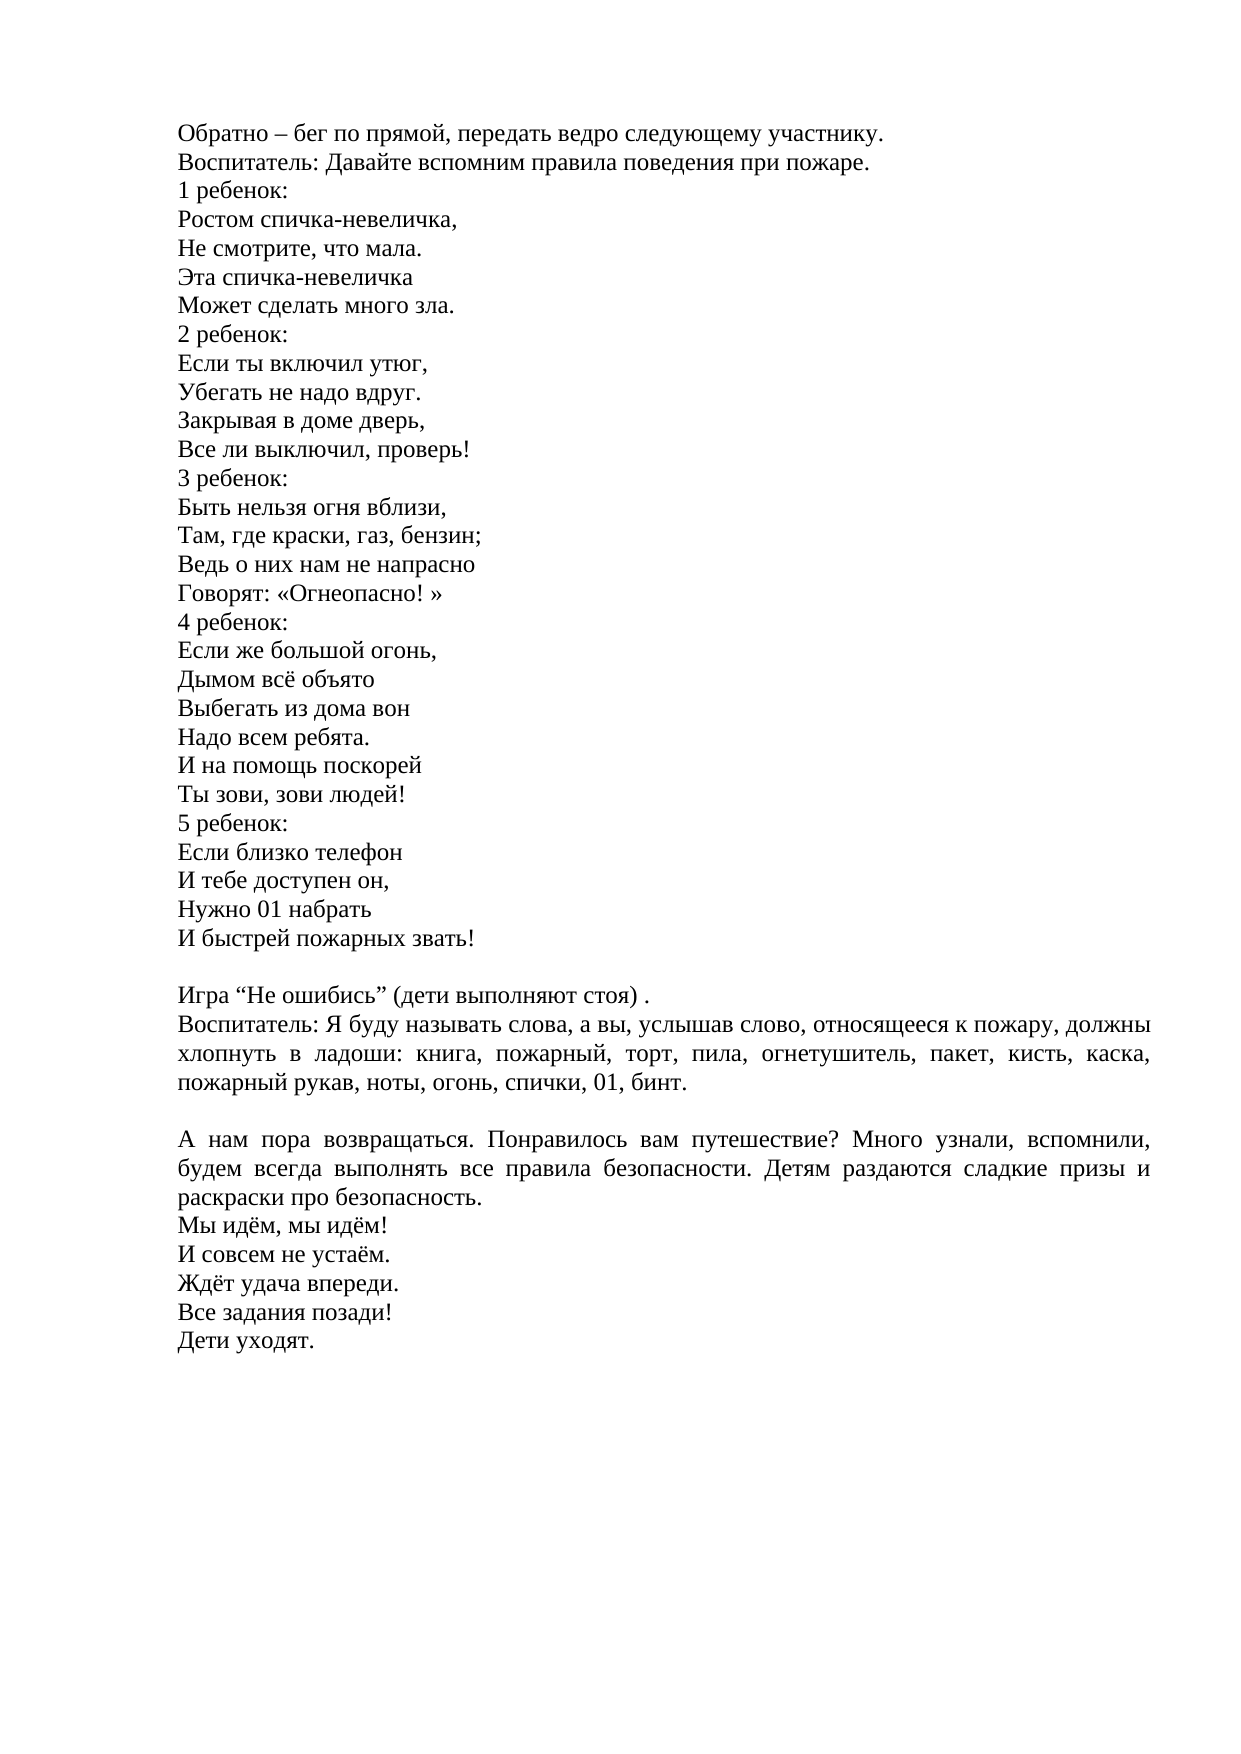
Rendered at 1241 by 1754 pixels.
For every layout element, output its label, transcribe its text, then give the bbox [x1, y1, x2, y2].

text Говорят: «Огнеопасно! » [177, 578, 1152, 607]
text А нам пора возвращаться. Понравилось вам путешествие? Много узнали, вспомнили, будем всегда выполнять все правила безопасности. Детям раздаются сладкие призы и раскраски про безопасность. [177, 1124, 1152, 1211]
text Может сделать много зла. [177, 291, 1152, 319]
text И тебе доступен он, [177, 866, 1152, 894]
text Ростом спичка-невеличка, [177, 204, 1152, 233]
text Все ли выключил, проверь! [177, 434, 1152, 463]
text Закрывая в доме дверь, [177, 406, 1152, 434]
text И быстрей пожарных звать! [177, 923, 1152, 952]
text Дымом всё объято [177, 664, 1152, 693]
text 3 ребенок: [177, 463, 1152, 492]
text Быть нельзя огня вблизи, [177, 492, 1152, 521]
text Мы идём, мы идём! [177, 1211, 1152, 1239]
text Там, где краски, газ, бензин; [177, 521, 1152, 549]
text Надо всем ребята. [177, 722, 1152, 751]
text Ты зови, зови людей! [177, 779, 1152, 808]
text Все задания позади! [177, 1297, 1152, 1326]
text Ждёт удача впереди. [177, 1268, 1152, 1297]
text И совсем не устаём. [177, 1239, 1152, 1268]
text Эта спичка-невеличка [177, 262, 1152, 291]
text Ведь о них нам не напрасно [177, 549, 1152, 578]
text 2 ребенок: [177, 319, 1152, 348]
text Воспитатель: Давайте вспомним правила поведения при пожаре. [177, 147, 1152, 176]
text Выбегать из дома вон [177, 693, 1152, 722]
text Если близко телефон [177, 837, 1152, 866]
text Игра “Не ошибись” (дети выполняют стоя) . [177, 981, 1152, 1009]
text 5 ребенок: [177, 808, 1152, 837]
text Дети уходят. [177, 1326, 1152, 1354]
text Если же большой огонь, [177, 636, 1152, 664]
text Убегать не надо вдруг. [177, 377, 1152, 406]
text И на помощь поскорей [177, 751, 1152, 779]
text Нужно 01 набрать [177, 894, 1152, 923]
text Воспитатель: Я буду называть слова, а вы, услышав слово, относящееся к пожару, должны хлопнуть в ладоши: книга, пожарный, торт, пила, огнетушитель, пакет, кисть, каска, пожарный рукав, ноты, огонь, спички, 01, бинт. [177, 1009, 1152, 1096]
text 4 ребенок: [177, 607, 1152, 636]
text 1 ребенок: [177, 176, 1152, 204]
text Не смотрите, что мала. [177, 233, 1152, 262]
text Обратно – бег по прямой, передать ведро следующему участнику. [177, 118, 1152, 147]
text Если ты включил утюг, [177, 348, 1152, 377]
